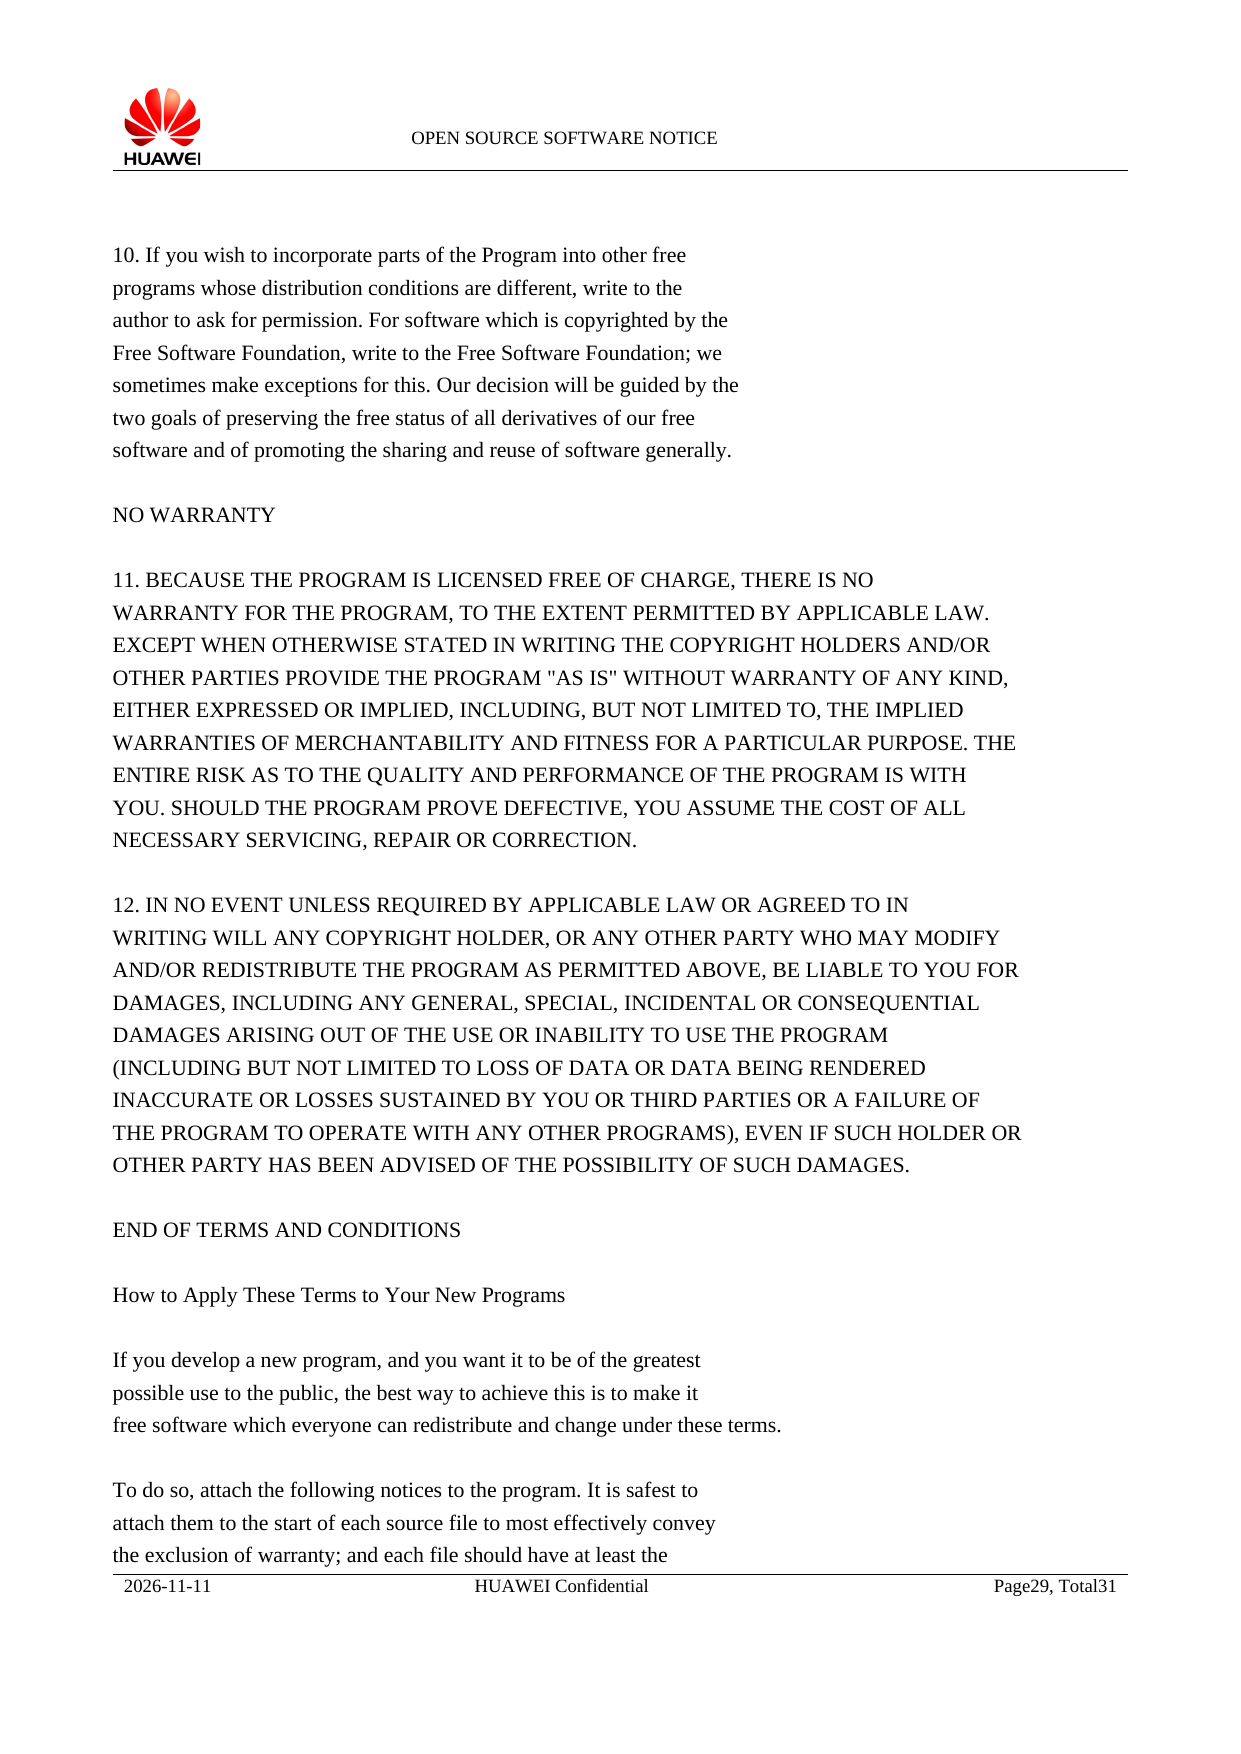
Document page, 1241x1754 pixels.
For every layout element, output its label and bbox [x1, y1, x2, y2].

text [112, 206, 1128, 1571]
picture [124, 88, 201, 165]
